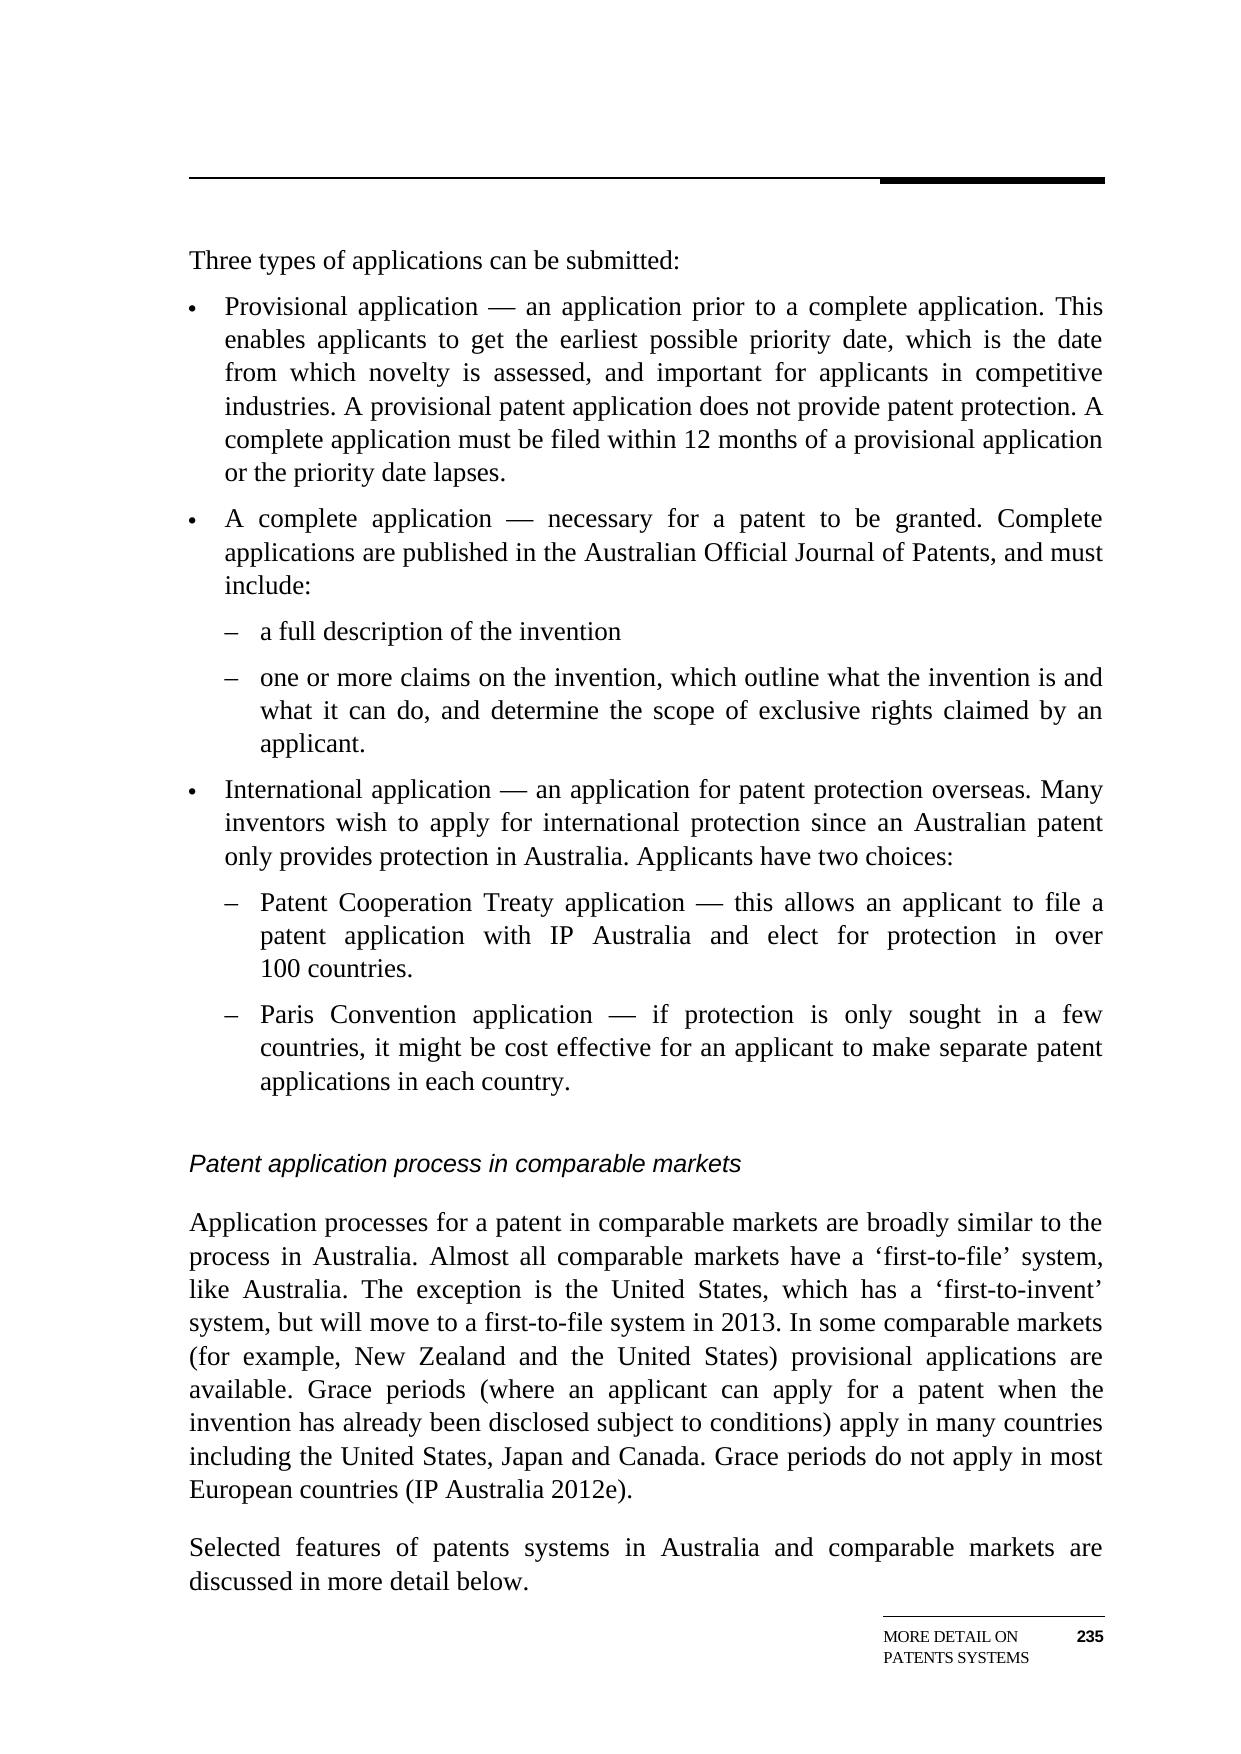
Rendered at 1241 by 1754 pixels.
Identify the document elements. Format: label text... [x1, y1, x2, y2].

list A complete application — necessary for a patent to be granted. Complete applications are published in the Australian Official Journal of Patents, and must include: [189, 500, 1104, 600]
list International application — an application for patent protection overseas. Many inventors wish to apply for international protection since an Australian patent only provides protection in Australia. Applicants have two choices: [189, 771, 1104, 871]
list one or more claims on the invention, which outline what the invention is and what it can do, and determine the scope of exclusive rights claimed by an applicant. [224, 658, 1104, 758]
list a full description of the invention [224, 613, 1104, 646]
text Three types of applications can be submitted: [189, 242, 1104, 275]
subtitle Patent application process in comparable markets [189, 1146, 1104, 1179]
list Provisional application — an application prior to a complete application. This enables applicants to get the earliest possible priority date, which is the date from which novelty is assessed, and important for applicants in competitive industries. A provisional patent application does not provide patent protection. A complete application must be filed within 12 months of a provisional application or the priority date lapses. [189, 288, 1104, 488]
list Paris Convention application — if protection is only sought in a few countries, it might be cost effective for an applicant to make separate patent applications in each country. [224, 996, 1104, 1096]
list Patent Cooperation Treaty application — this allows an applicant to file a patent application with IP Australia and elect for protection in over 100 countries. [224, 883, 1104, 983]
text Application processes for a patent in comparable markets are broadly similar to the process in Australia. Almost all comparable markets have a ‘first-to-file’ system, like Australia. The exception is the United States, which has a ‘first-to-invent’ system, but will move to a first-to-file system in 2013. In some comparable markets (for example, New Zealand and the United States) provisional applications are available. Grace periods (where an applicant can apply for a patent when the invention has already been disclosed subject to conditions) apply in many countries including the United States, Japan and Canada. Grace periods do not apply in most European countries (IP Australia 2012e). [189, 1204, 1104, 1504]
text Selected features of patents systems in Australia and comparable markets are discussed in more detail below. [189, 1529, 1104, 1596]
